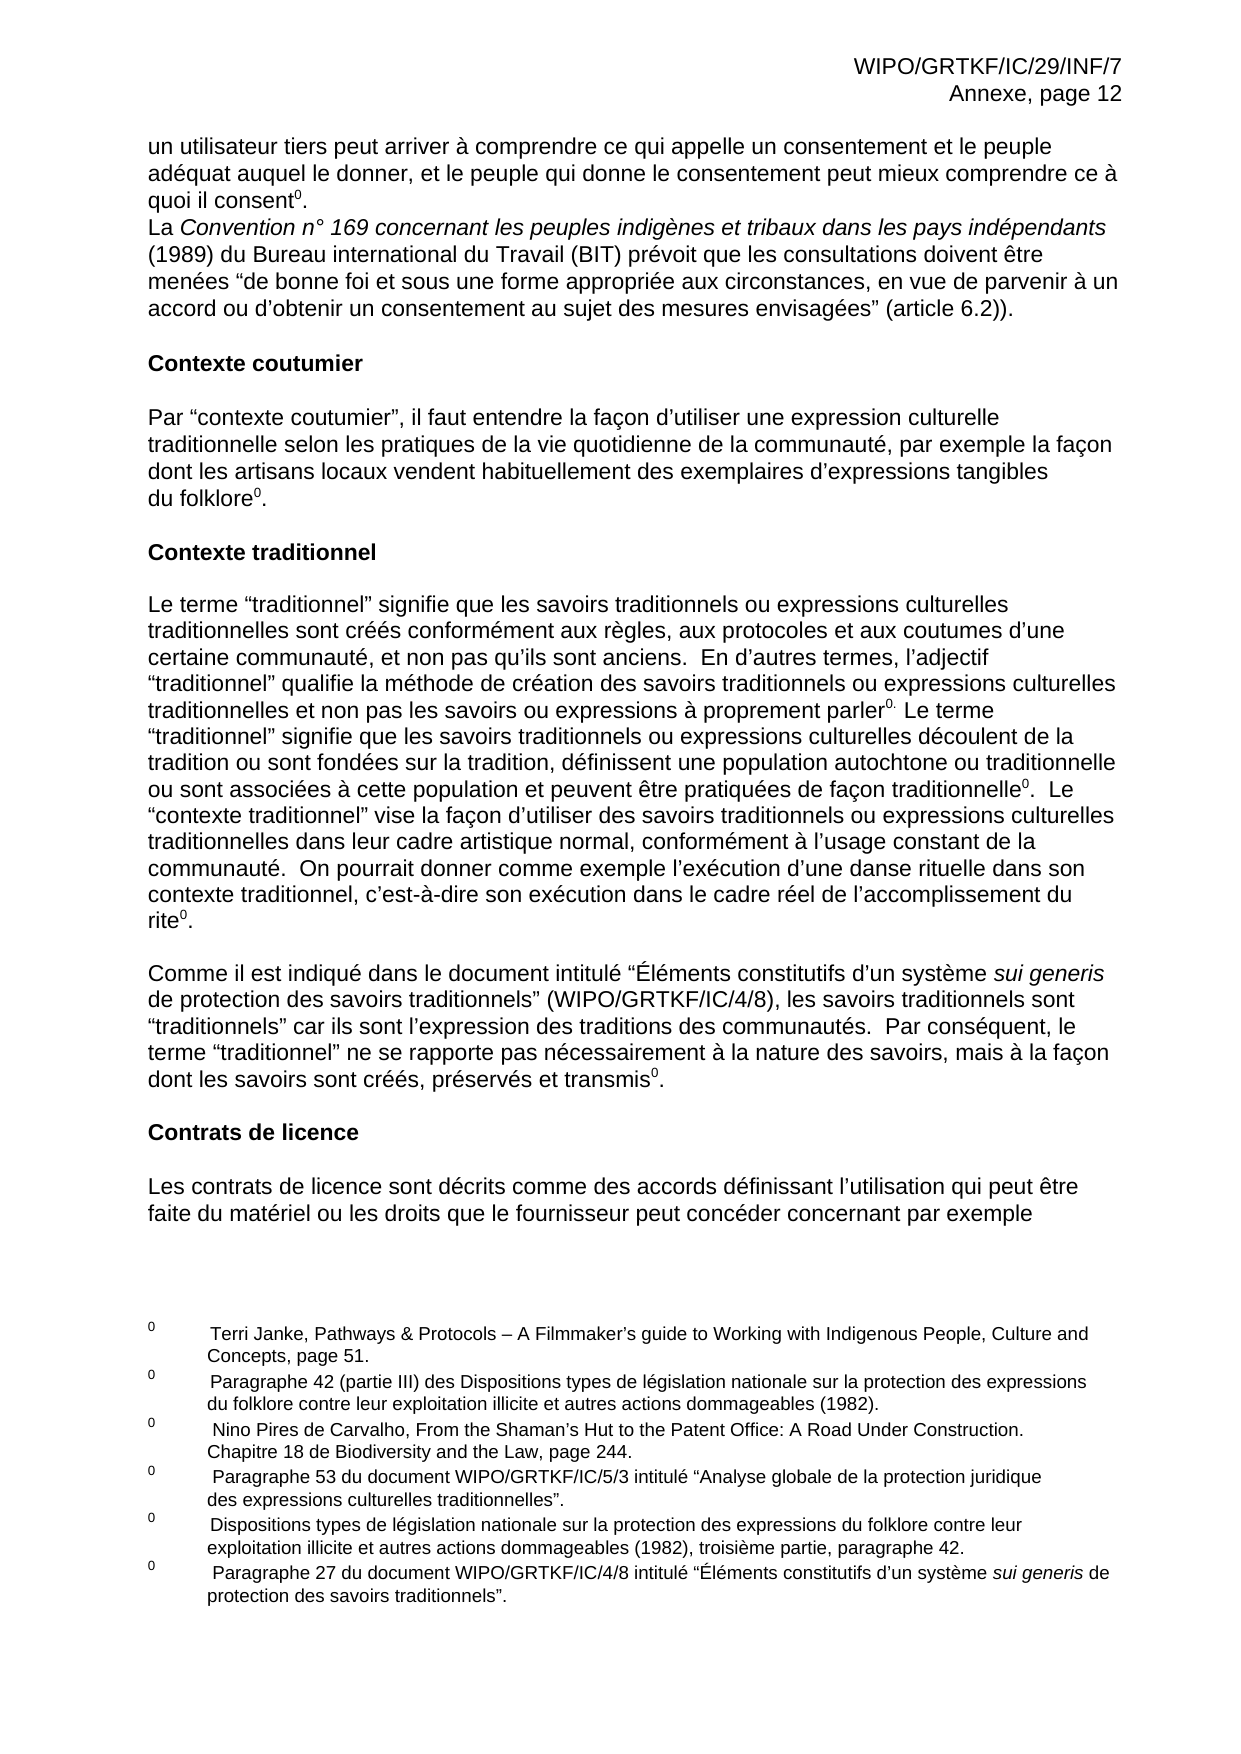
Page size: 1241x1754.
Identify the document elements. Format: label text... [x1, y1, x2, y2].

subtitle Contrats de licence [148, 1118, 1122, 1145]
text Par “contexte coutumier”, il faut entendre la façon d’utiliser une expression culturelle traditionnelle selon les pratiques de la vie quotidienne de la communauté, par exemple la façon dont les artisans locaux vendent habituellement des exemplaires d’expressions tangibles du folklore. [148, 403, 1122, 511]
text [148, 132, 1122, 213]
text Comme il est indiqué dans le document intitulé “Éléments constitutifs d’un système sui generis de protection des savoirs traditionnels” (WIPO/GRTKF/IC/4/8), les savoirs traditionnels sont “traditionnels” car ils sont l’expression des traditions des communautés. Par conséquent, le terme “traditionnel” ne se rapporte pas nécessairement à la nature des savoirs, mais à la façon dont les savoirs sont créés, préservés et transmis. [148, 960, 1122, 1092]
text Les contrats de licence sont décrits comme des accords définissant l’utilisation qui peut être faite du matériel ou les droits que le fournisseur peut concéder concernant par exemple l’utilisation des ressources génétiques en tant qu’outils de recherche, l’utilisation des savoirs traditionnels associés ou d’autres droits de propriété intellectuelle. [148, 1172, 1122, 1227]
text La Convention n° 169 concernant les peuples indigènes et tribaux dans les pays indépendants (1989) du Bureau international du Travail (BIT) prévoit que les consultations doivent être menées “de bonne foi et sous une forme appropriée aux circonstances, en vue de parvenir à un accord ou d’obtenir un consentement au sujet des mesures envisagées” (article 6.2)). [148, 213, 1122, 322]
subtitle Contexte coutumier [148, 349, 1122, 376]
text Le terme “traditionnel” signifie que les savoirs traditionnels ou expressions culturelles traditionnelles sont créés conformément aux règles, aux protocoles et aux coutumes d’une certaine communauté, et non pas qu’ils sont anciens. En d’autres termes, l’adjectif “traditionnel” qualifie la méthode de création des savoirs traditionnels ou expressions culturelles traditionnelles et non pas les savoirs ou expressions à proprement parler. Le terme “traditionnel” signifie que les savoirs traditionnels ou expressions culturelles découlent de la tradition ou sont fondées sur la tradition, définissent une population autochtone ou traditionnelle ou sont associées à cette population et peuvent être pratiquées de façon traditionnelle. Le “contexte traditionnel” vise la façon d’utiliser des savoirs traditionnels ou expressions culturelles traditionnelles dans leur cadre artistique normal, conformément à l’usage constant de la communauté. On pourrait donner comme exemple l’exécution d’une danse rituelle dans son contexte traditionnel, c’est-à-dire son exécution dans le cadre réel de l’accomplissement du rite. [148, 591, 1122, 934]
subtitle Contexte traditionnel [148, 538, 1122, 565]
